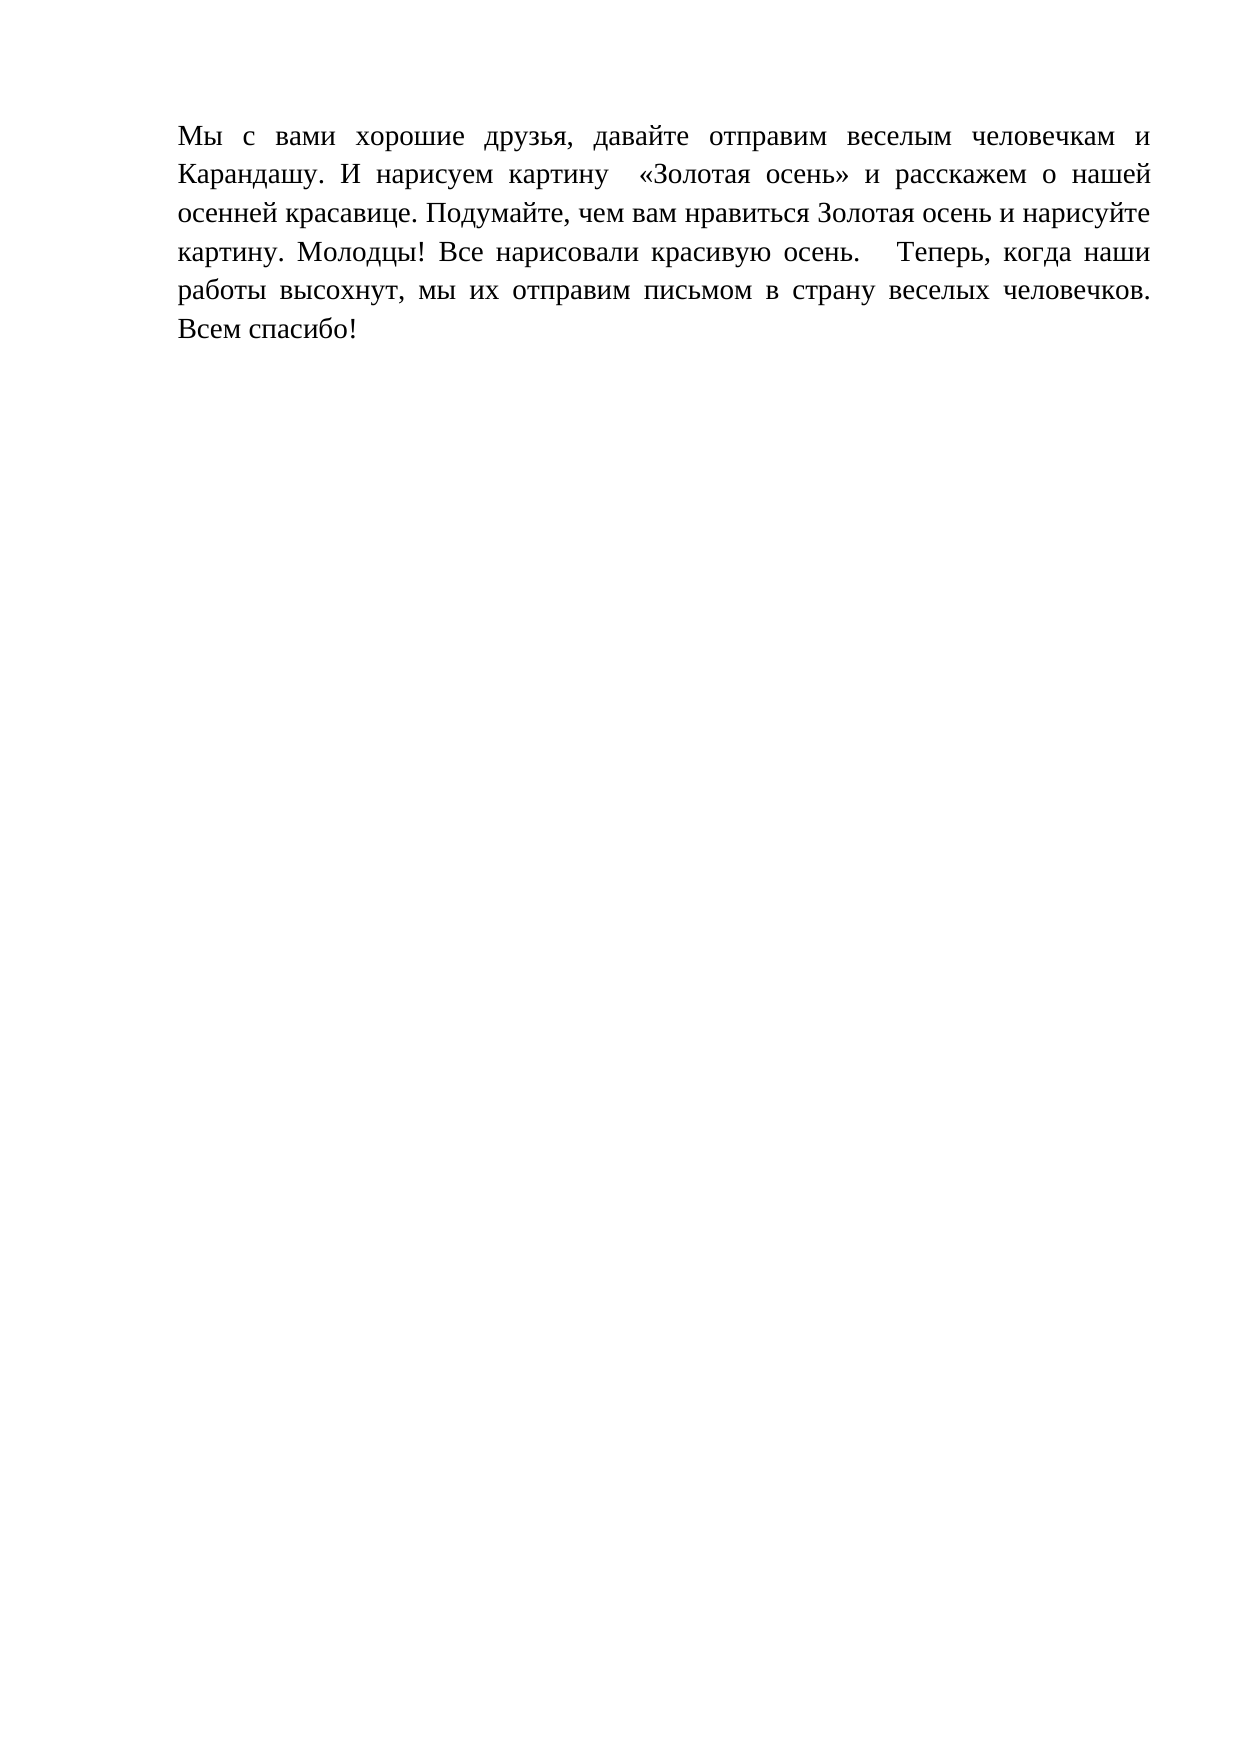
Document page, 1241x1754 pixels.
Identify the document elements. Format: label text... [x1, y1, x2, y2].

text Мы с вами хорошие друзья, давайте отправим веселым человечкам и Карандашу. И нарисуем картину «Золотая осень» и расскажем о нашей осенней красавице. Подумайте, чем вам нравиться Золотая осень и нарисуйте картину. Молодцы! Все нарисовали красивую осень. Теперь, когда наши работы высохнут, мы их отправим письмом в страну веселых человечков. Всем спасибо! [177, 118, 1152, 344]
